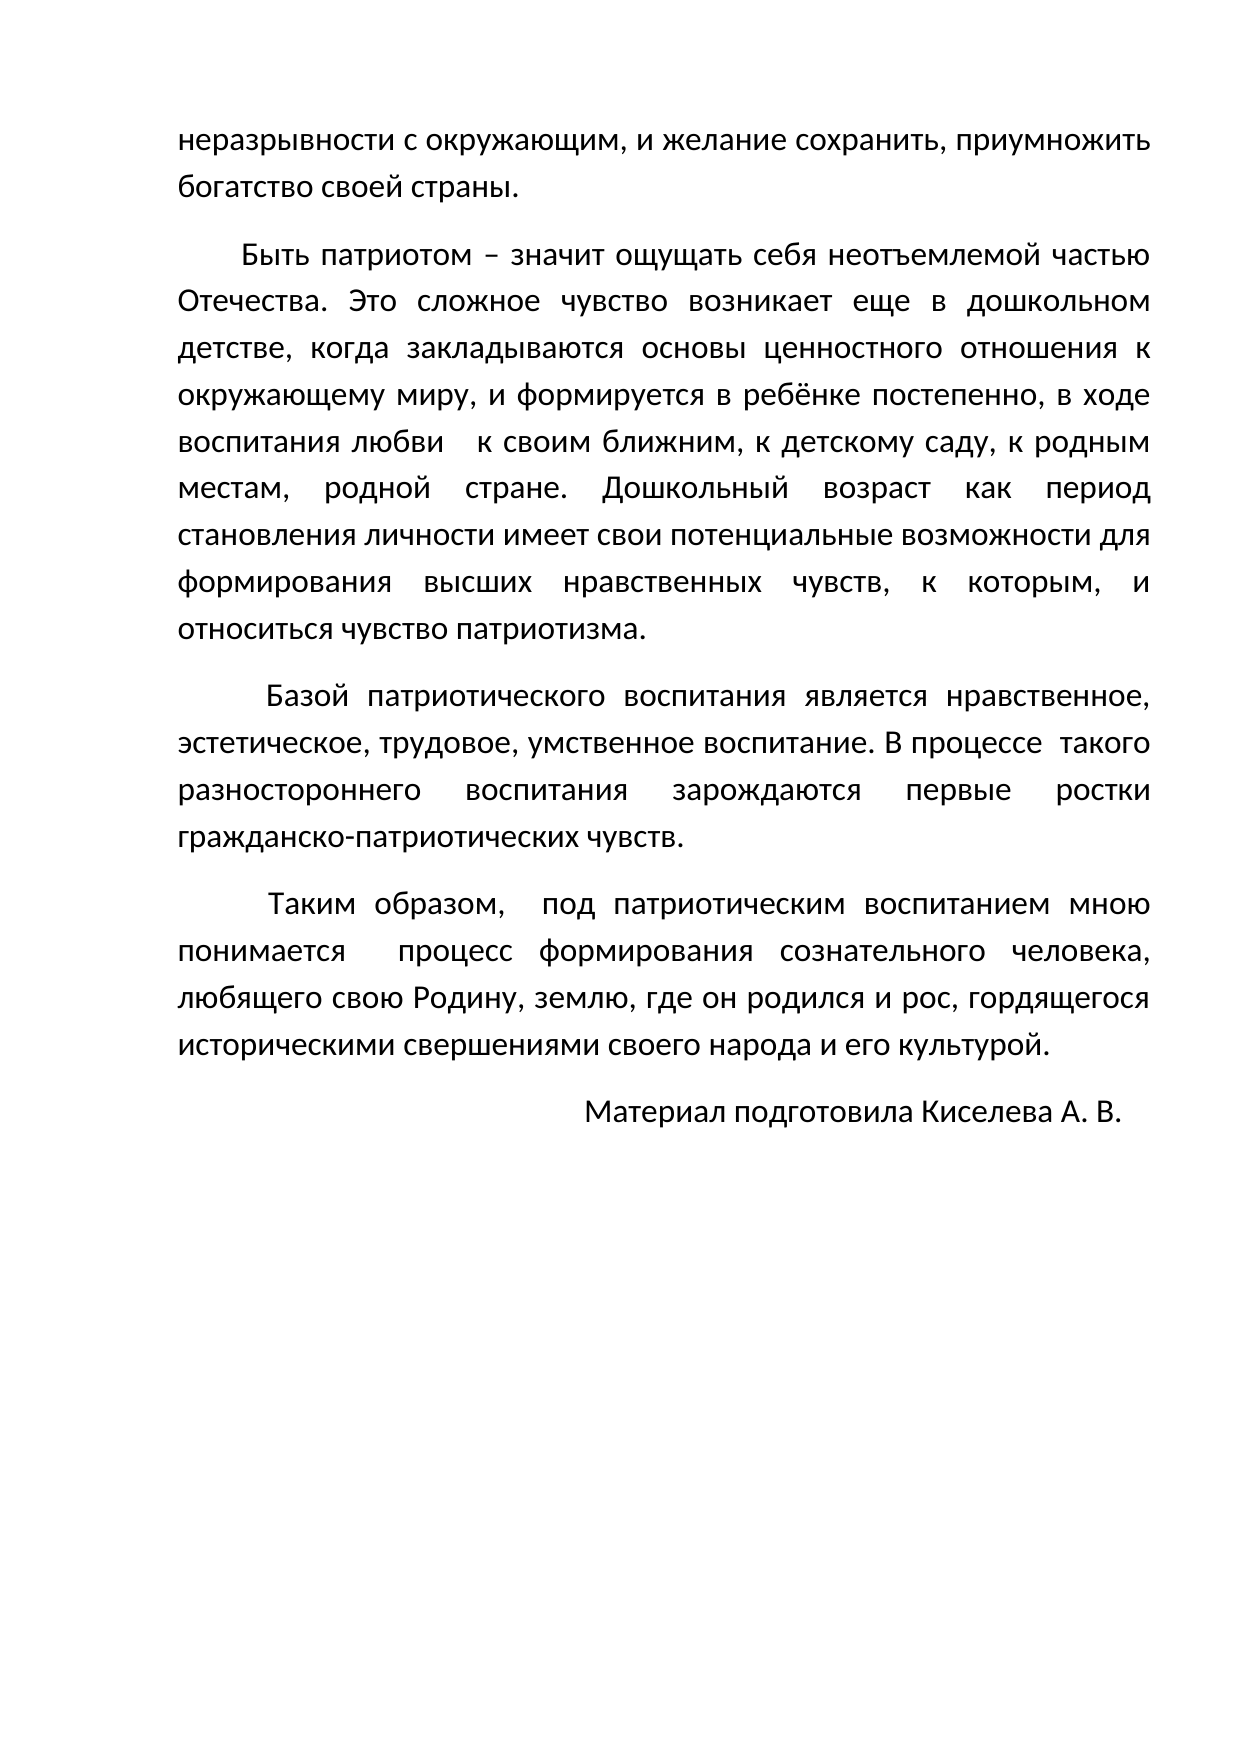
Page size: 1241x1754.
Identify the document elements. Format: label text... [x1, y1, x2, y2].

text Материал подготовила Киселева А. В. [177, 1090, 1152, 1131]
text Таким образом, под патриотическим воспитанием мною понимается процесс формирования сознательного человека, любящего свою Родину, землю, где он родился и рос, гордящегося историческими свершениями своего народа и его культурой. [177, 882, 1152, 1063]
text Быть патриотом – значит ощущать себя неотъемлемой частью Отечества. Это сложное чувство возникает еще в дошкольном детстве, когда закладываются основы ценностного отношения к окружающему миру, и формируется в ребёнке постепенно, в ходе воспитания любви к своим ближним, к детскому саду, к родным местам, родной стране. Дошкольный возраст как период становления личности имеет свои потенциальные возможности для формирования высших нравственных чувств, к которым, и относиться чувство патриотизма. [177, 232, 1152, 647]
text Базой патриотического воспитания является нравственное, эстетическое, трудовое, умственное воспитание. В процессе такого разностороннего воспитания зарождаются первые ростки гражданско-патриотических чувств. [177, 674, 1152, 855]
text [177, 118, 1152, 206]
